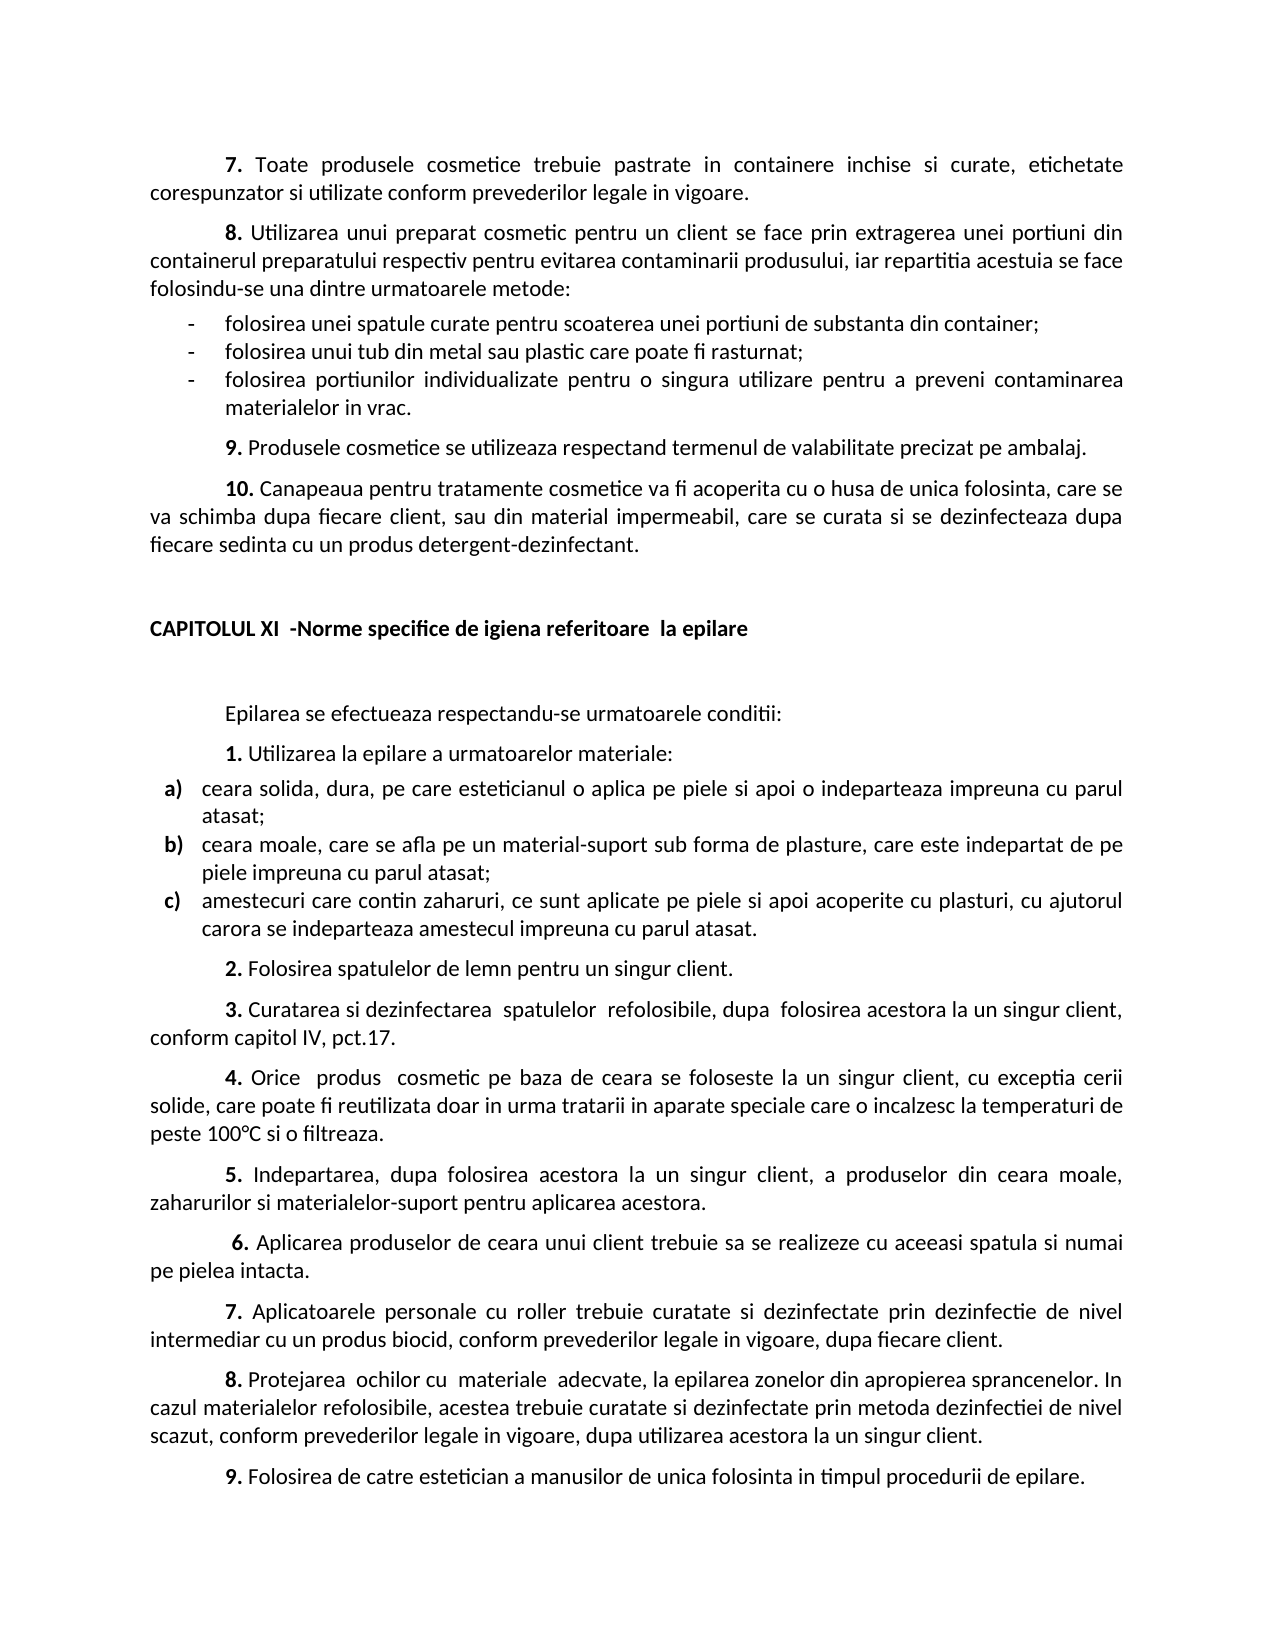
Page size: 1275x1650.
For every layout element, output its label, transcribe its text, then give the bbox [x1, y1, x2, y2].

text 2. Folosirea spatulelor de lemn pentru un singur client. [150, 954, 1125, 982]
list folosirea portiunilor individualizate pentru o singura utilizare pentru a preveni contaminarea materialelor in vrac. [187, 365, 1125, 421]
text 4. Orice produs cosmetic pe baza de ceara se foloseste la un singur client, cu exceptia cerii solide, care poate fi reutilizata doar in urma tratarii in aparate speciale care o incalzesc la temperaturi de peste 100°C si o filtreaza. [150, 1063, 1125, 1147]
list folosirea unei spatule curate pentru scoaterea unei portiuni de substanta din container; [187, 309, 1125, 337]
text 9. Produsele cosmetice se utilizeaza respectand termenul de valabilitate precizat pe ambalaj. [150, 433, 1125, 461]
text 9. Folosirea de catre estetician a manusilor de unica folosinta in timpul procedurii de epilare. [150, 1462, 1125, 1490]
text 3. Curatarea si dezinfectarea spatulelor refolosibile, dupa folosirea acestora la un singur client, conform capitol IV, pct.17. [150, 995, 1125, 1051]
list folosirea unui tub din metal sau plastic care poate fi rasturnat; [187, 337, 1125, 365]
text Epilarea se efectueaza respectandu-se urmatoarele conditii: [150, 699, 1125, 727]
text 5. Indepartarea, dupa folosirea acestora la un singur client, a produselor din ceara moale, zaharurilor si materialelor-suport pentru aplicarea acestora. [150, 1160, 1125, 1216]
list amestecuri care contin zaharuri, ce sunt aplicate pe piele si apoi acoperite cu plasturi, cu ajutorul carora se indeparteaza amestecul impreuna cu parul atasat. [164, 886, 1125, 942]
text 8. Protejarea ochilor cu materiale adecvate, la epilarea zonelor din apropierea sprancenelor. In cazul materialelor refolosibile, acestea trebuie curatate si dezinfectate prin metoda dezinfectiei de nivel scazut, conform prevederilor legale in vigoare, dupa utilizarea acestora la un singur client. [150, 1366, 1125, 1449]
text CAPITOLUL XI -Norme specifice de igiena referitoare la epilare [150, 614, 1125, 642]
text 6. Aplicarea produselor de ceara unui client trebuie sa se realizeze cu aceeasi spatula si numai pe pielea intacta. [150, 1228, 1125, 1284]
text 7. Aplicatoarele personale cu roller trebuie curatate si dezinfectate prin dezinfectie de nivel intermediar cu un produs biocid, conform prevederilor legale in vigoare, dupa fiecare client. [150, 1297, 1125, 1353]
text 7. Toate produsele cosmetice trebuie pastrate in containere inchise si curate, etichetate corespunzator si utilizate conform prevederilor legale in vigoare. [150, 150, 1125, 206]
text 1. Utilizarea la epilare a urmatoarelor materiale: [150, 739, 1125, 767]
text 10. Canapeaua pentru tratamente cosmetice va fi acoperita cu o husa de unica folosinta, care se va schimba dupa fiecare client, sau din material impermeabil, care se curata si se dezinfecteaza dupa fiecare sedinta cu un produs detergent-dezinfectant. [150, 474, 1125, 558]
list ceara moale, care se afla pe un material-suport sub forma de plasture, care este indepartat de pe piele impreuna cu parul atasat; [164, 830, 1125, 886]
text 8. Utilizarea unui preparat cosmetic pentru un client se face prin extragerea unei portiuni din containerul preparatului respectiv pentru evitarea contaminarii produsului, iar repartitia acestuia se face folosindu-se una dintre urmatoarele metode: [150, 218, 1125, 303]
list ceara solida, dura, pe care esteticianul o aplica pe piele si apoi o indeparteaza impreuna cu parul atasat; [164, 774, 1125, 830]
